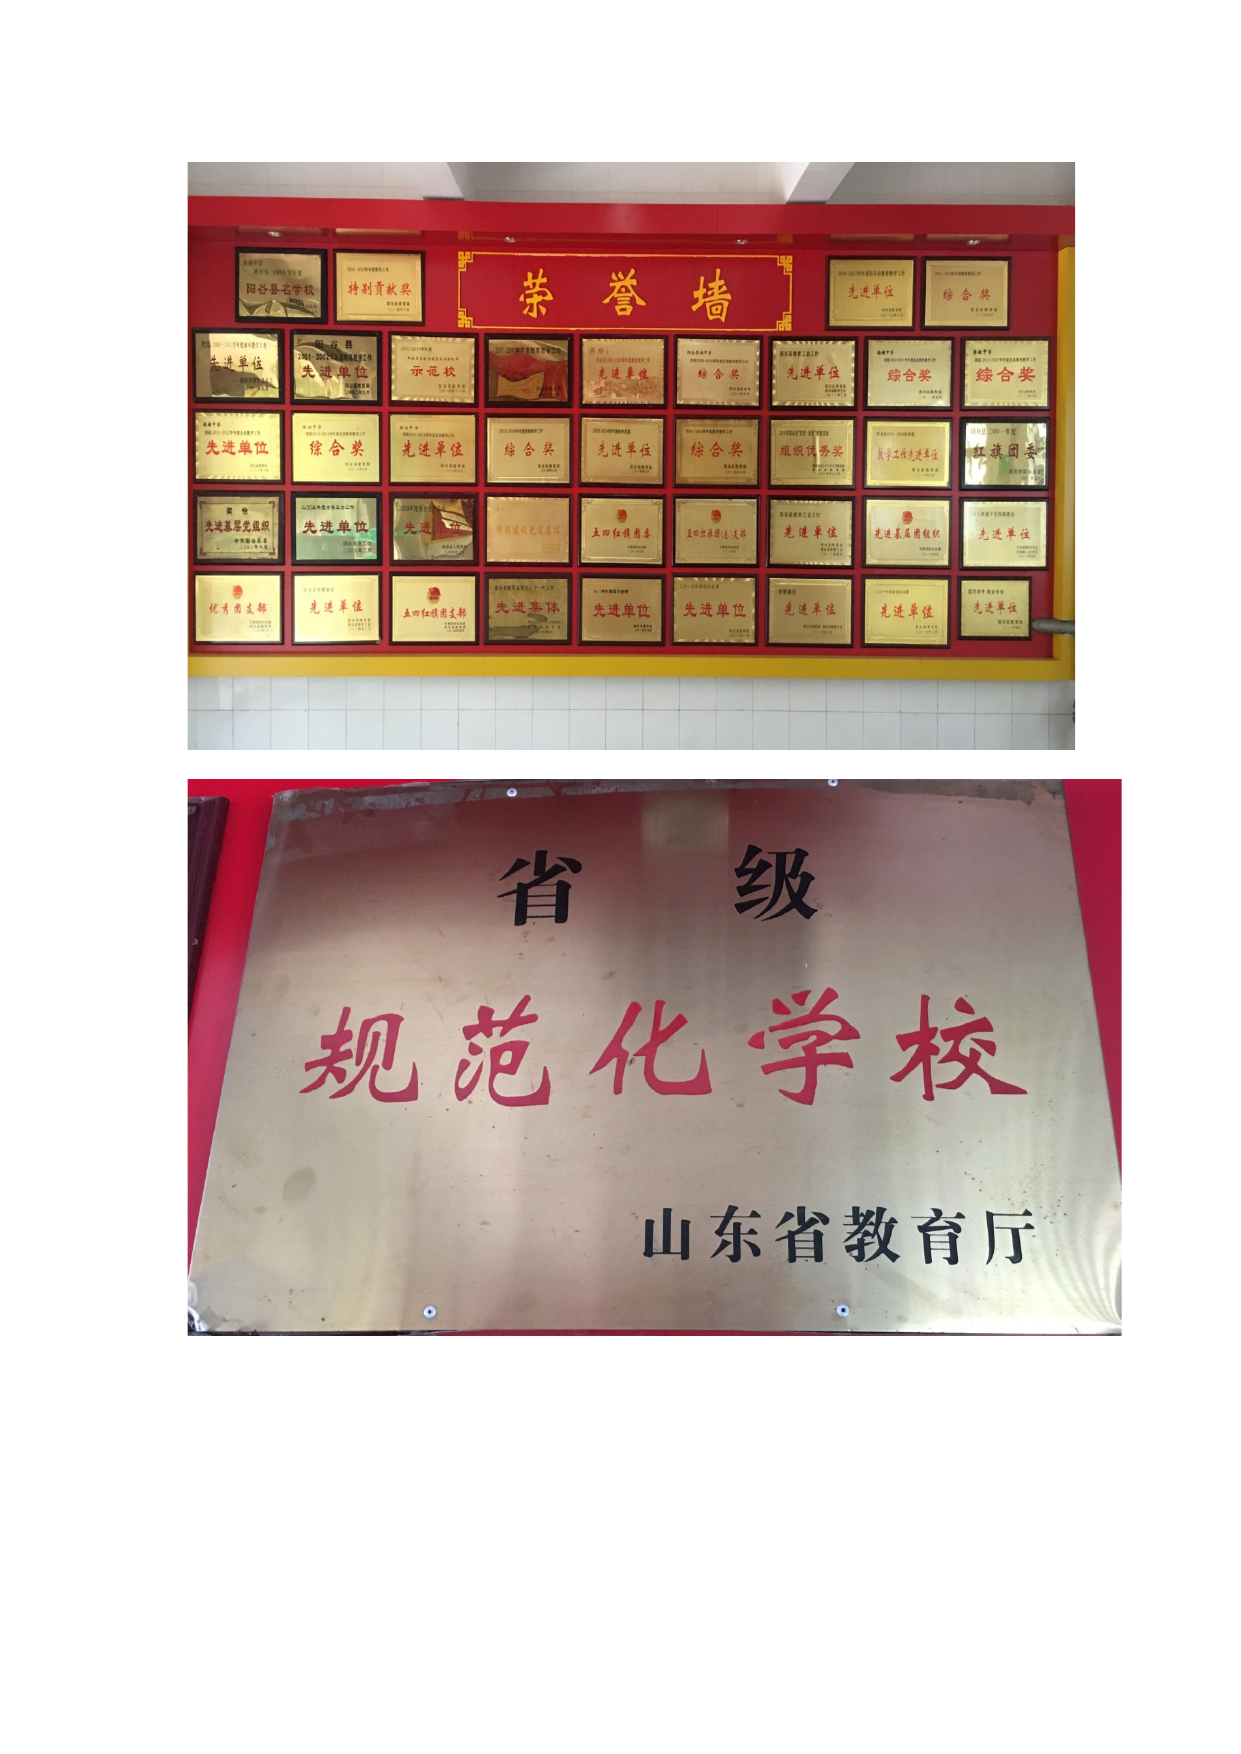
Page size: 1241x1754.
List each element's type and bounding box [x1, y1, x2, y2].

picture [187, 779, 1122, 1336]
picture [187, 162, 1075, 750]
